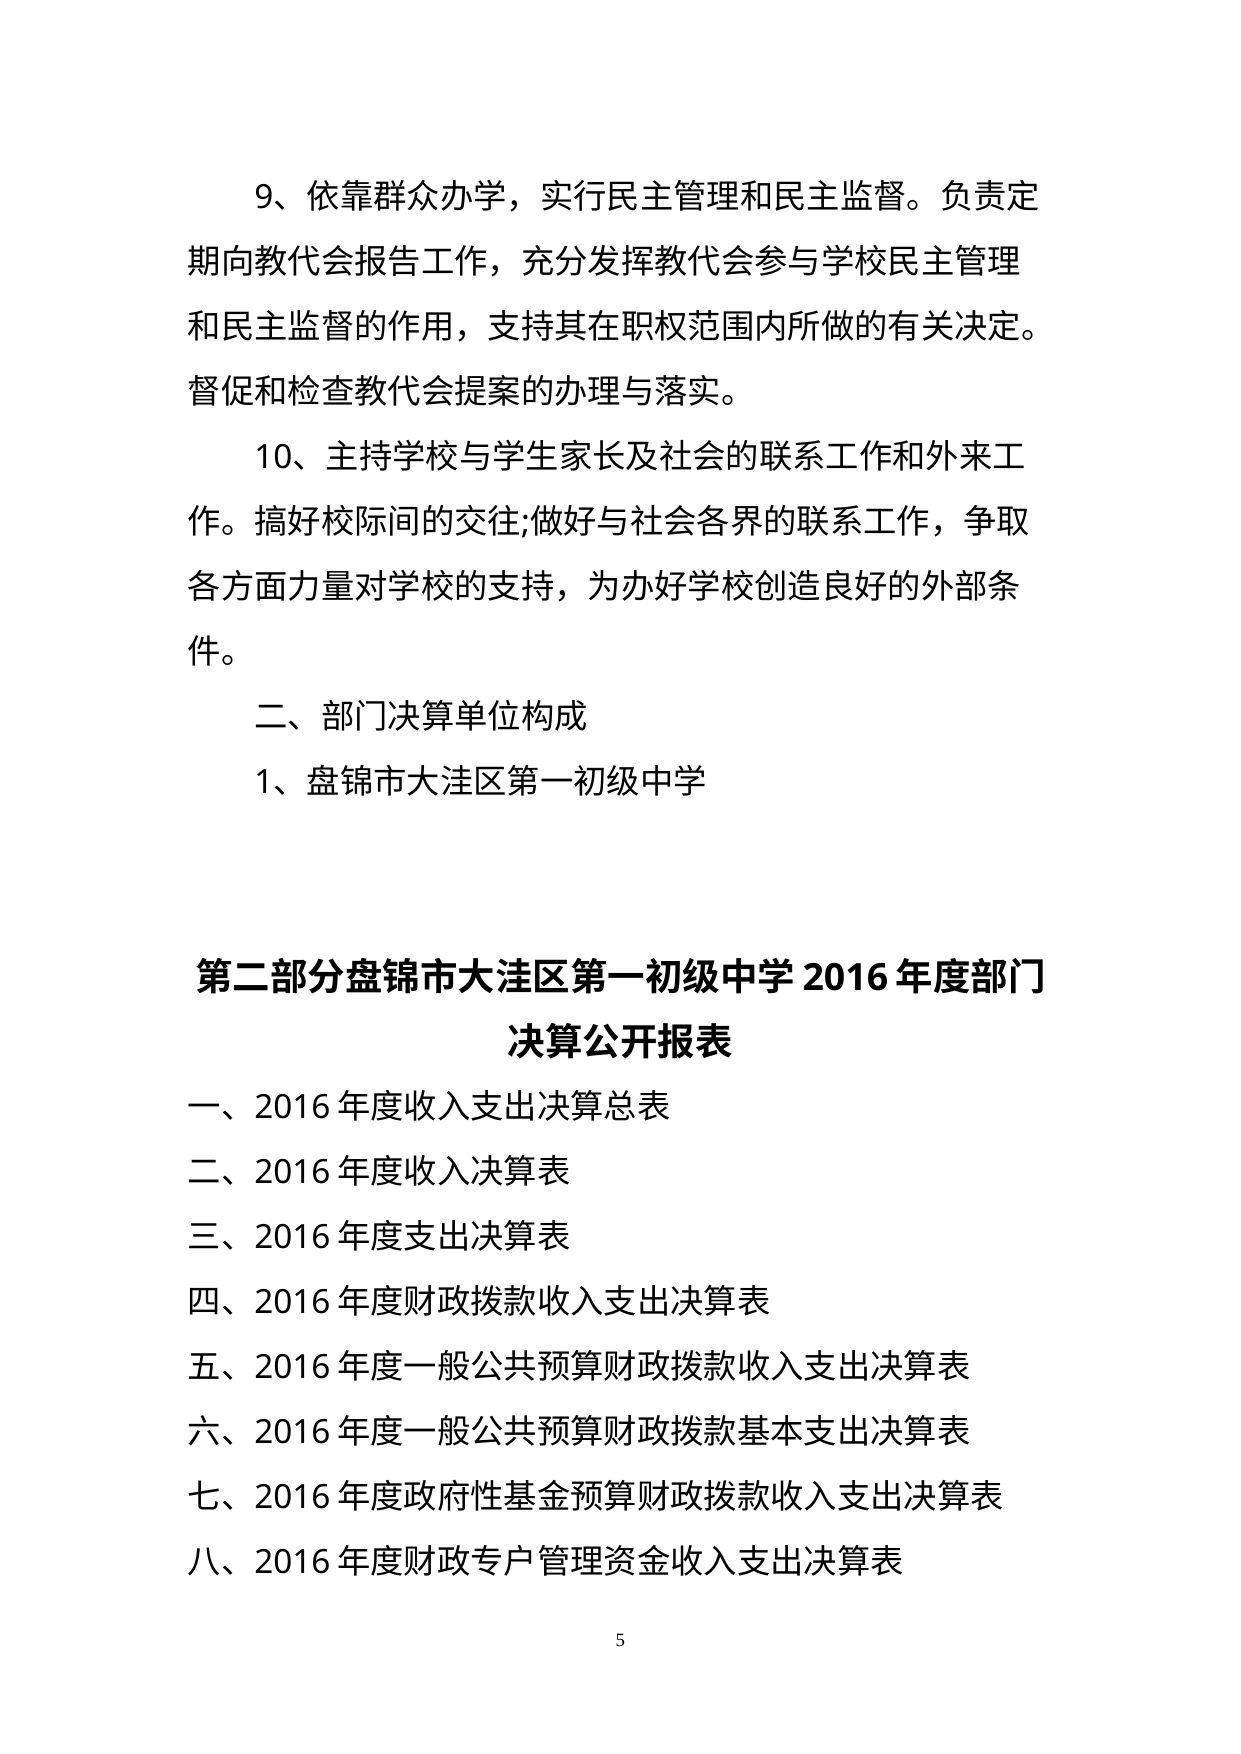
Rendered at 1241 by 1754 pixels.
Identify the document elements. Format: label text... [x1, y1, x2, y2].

text 二、2016年度收入决算表 [187, 1137, 1053, 1202]
text 第二部分盘锦市大洼区第一初级中学2016年度部门决算公开报表 [187, 942, 1053, 1072]
text 10、主持学校与学生家长及社会的联系工作和外来工作。搞好校际间的交往;做好与社会各界的联系工作，争取各方面力量对学校的支持，为办好学校创造良好的外部条件。 [187, 422, 1053, 682]
text 9、依靠群众办学，实行民主管理和民主监督。负责定期向教代会报告工作，充分发挥教代会参与学校民主管理和民主监督的作用，支持其在职权范围内所做的有关决定。督促和检查教代会提案的办理与落实。 [187, 162, 1053, 422]
text 三、2016年度支出决算表 [187, 1202, 1053, 1267]
text 1、盘锦市大洼区第一初级中学 [187, 747, 1053, 812]
text 七、2016年度政府性基金预算财政拨款收入支出决算表 [187, 1462, 1053, 1527]
text 四、2016年度财政拨款收入支出决算表 [187, 1267, 1053, 1332]
text 一、2016年度收入支出决算总表 [187, 1072, 1053, 1137]
text 六、2016年度一般公共预算财政拨款基本支出决算表 [187, 1397, 1053, 1462]
text 五、2016年度一般公共预算财政拨款收入支出决算表 [187, 1332, 1053, 1397]
text 八、2016年度财政专户管理资金收入支出决算表 [187, 1527, 1053, 1592]
text 二、部门决算单位构成 [187, 682, 1053, 747]
